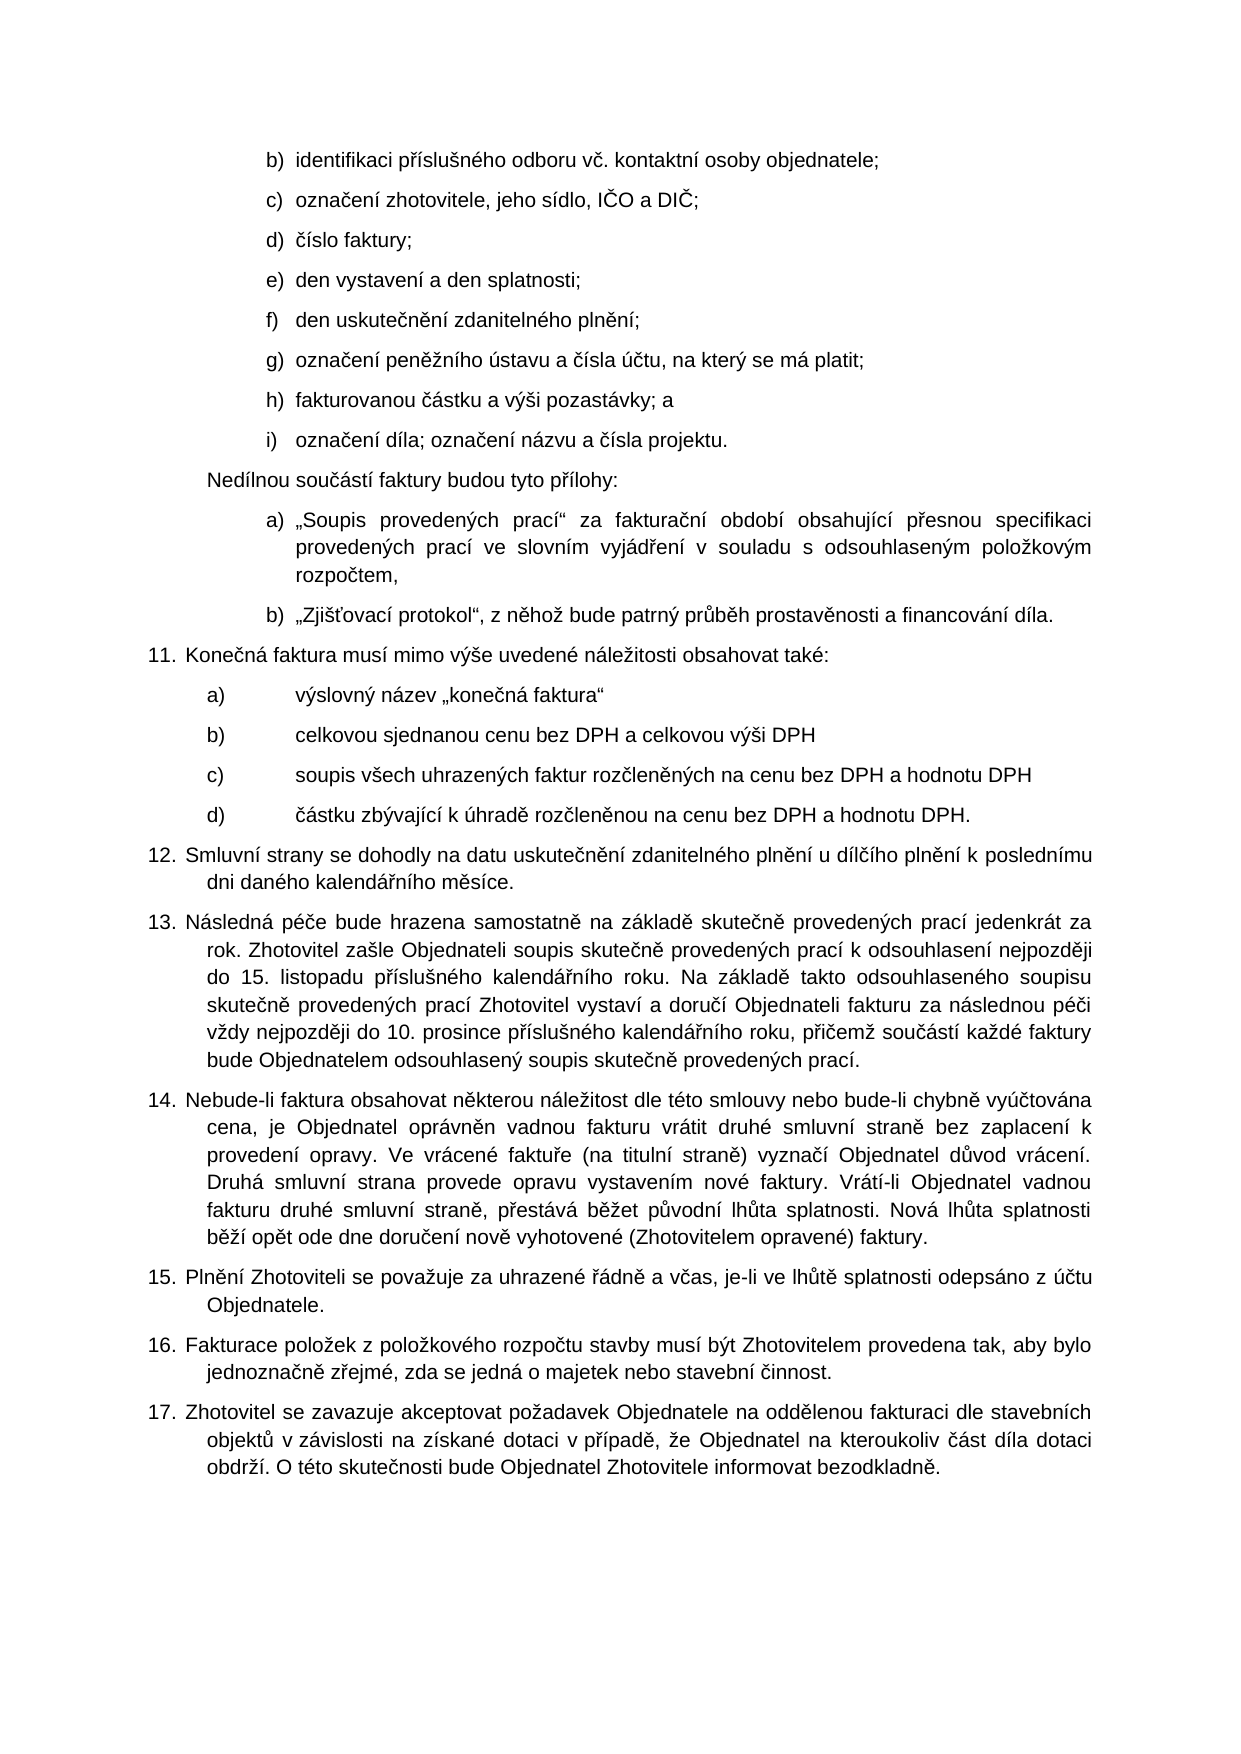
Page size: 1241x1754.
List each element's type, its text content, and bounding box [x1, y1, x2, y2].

list „Zjišťovací protokol“, z něhož bude patrný průběh prostavěnosti a financování díla. [266, 603, 1093, 627]
list den vystavení a den splatnosti; [266, 268, 1093, 292]
list Plnění Zhotoviteli se považuje za uhrazené řádně a včas, je-li ve lhůtě splatnosti odepsáno z účtu Objednatele. [148, 1265, 1093, 1317]
list fakturovanou částku a výši pozastávky; a [266, 388, 1093, 412]
list označení zhotovitele, jeho sídlo, IČO a DIČ; [266, 188, 1093, 212]
text d) částku zbývající k úhradě rozčleněnou na cenu bez DPH a hodnotu DPH. [207, 803, 1093, 827]
list Nebude-li faktura obsahovat některou náležitost dle této smlouvy nebo bude-li chybně vyúčtována cena, je Objednatel oprávněn vadnou fakturu vrátit druhé smluvní straně bez zaplacení k provedení opravy. Ve vrácené faktuře (na titulní straně) vyznačí Objednatel důvod vrácení. Druhá smluvní strana provede opravu vystavením nové faktury. Vrátí-li Objednatel vadnou fakturu druhé smluvní straně, přestává běžet původní lhůta splatnosti. Nová lhůta splatnosti běží opět ode dne doručení nově vyhotovené (Zhotovitelem opravené) faktury. [148, 1088, 1093, 1249]
list označení díla; označení názvu a čísla projektu. [266, 428, 1093, 452]
text b) celkovou sjednanou cenu bez DPH a celkovou výši DPH [207, 723, 1093, 747]
text c) soupis všech uhrazených faktur rozčleněných na cenu bez DPH a hodnotu DPH [207, 763, 1093, 787]
list Smluvní strany se dohodly na datu uskutečnění zdanitelného plnění u dílčího plnění k poslednímu dni daného kalendářního měsíce. [148, 843, 1093, 894]
text a) výslovný název „konečná faktura“ [207, 683, 1093, 707]
list „Soupis provedených prací“ za fakturační období obsahující přesnou specifikaci provedených prací ve slovním vyjádření v souladu s odsouhlaseným položkovým rozpočtem, [266, 508, 1093, 587]
list číslo faktury; [266, 228, 1093, 252]
list Fakturace položek z položkového rozpočtu stavby musí být Zhotovitelem provedena tak, aby bylo jednoznačně zřejmé, zda se jedná o majetek nebo stavební činnost. [148, 1333, 1093, 1384]
list den uskutečnění zdanitelného plnění; [266, 308, 1093, 332]
list označení peněžního ústavu a čísla účtu, na který se má platit; [266, 348, 1093, 372]
list Konečná faktura musí mimo výše uvedené náležitosti obsahovat také: [148, 643, 1093, 667]
list Zhotovitel se zavazuje akceptovat požadavek Objednatele na oddělenou fakturaci dle stavebních objektů v závislosti na získané dotaci v případě, že Objednatel na kteroukoliv část díla dotaci obdrží. O této skutečnosti bude Objednatel Zhotovitele informovat bezodkladně. [148, 1400, 1093, 1479]
list identifikaci příslušného odboru vč. kontaktní osoby objednatele; [266, 148, 1093, 172]
text Nedílnou součástí faktury budou tyto přílohy: [207, 468, 1093, 492]
list Následná péče bude hrazena samostatně na základě skutečně provedených prací jedenkrát za rok. Zhotovitel zašle Objednateli soupis skutečně provedených prací k odsouhlasení nejpozději do 15. listopadu příslušného kalendářního roku. Na základě takto odsouhlaseného soupisu skutečně provedených prací Zhotovitel vystaví a doručí Objednateli fakturu za následnou péči vždy nejpozději do 10. prosince příslušného kalendářního roku, přičemž součástí každé faktury bude Objednatelem odsouhlasený soupis skutečně provedených prací. [148, 910, 1093, 1072]
